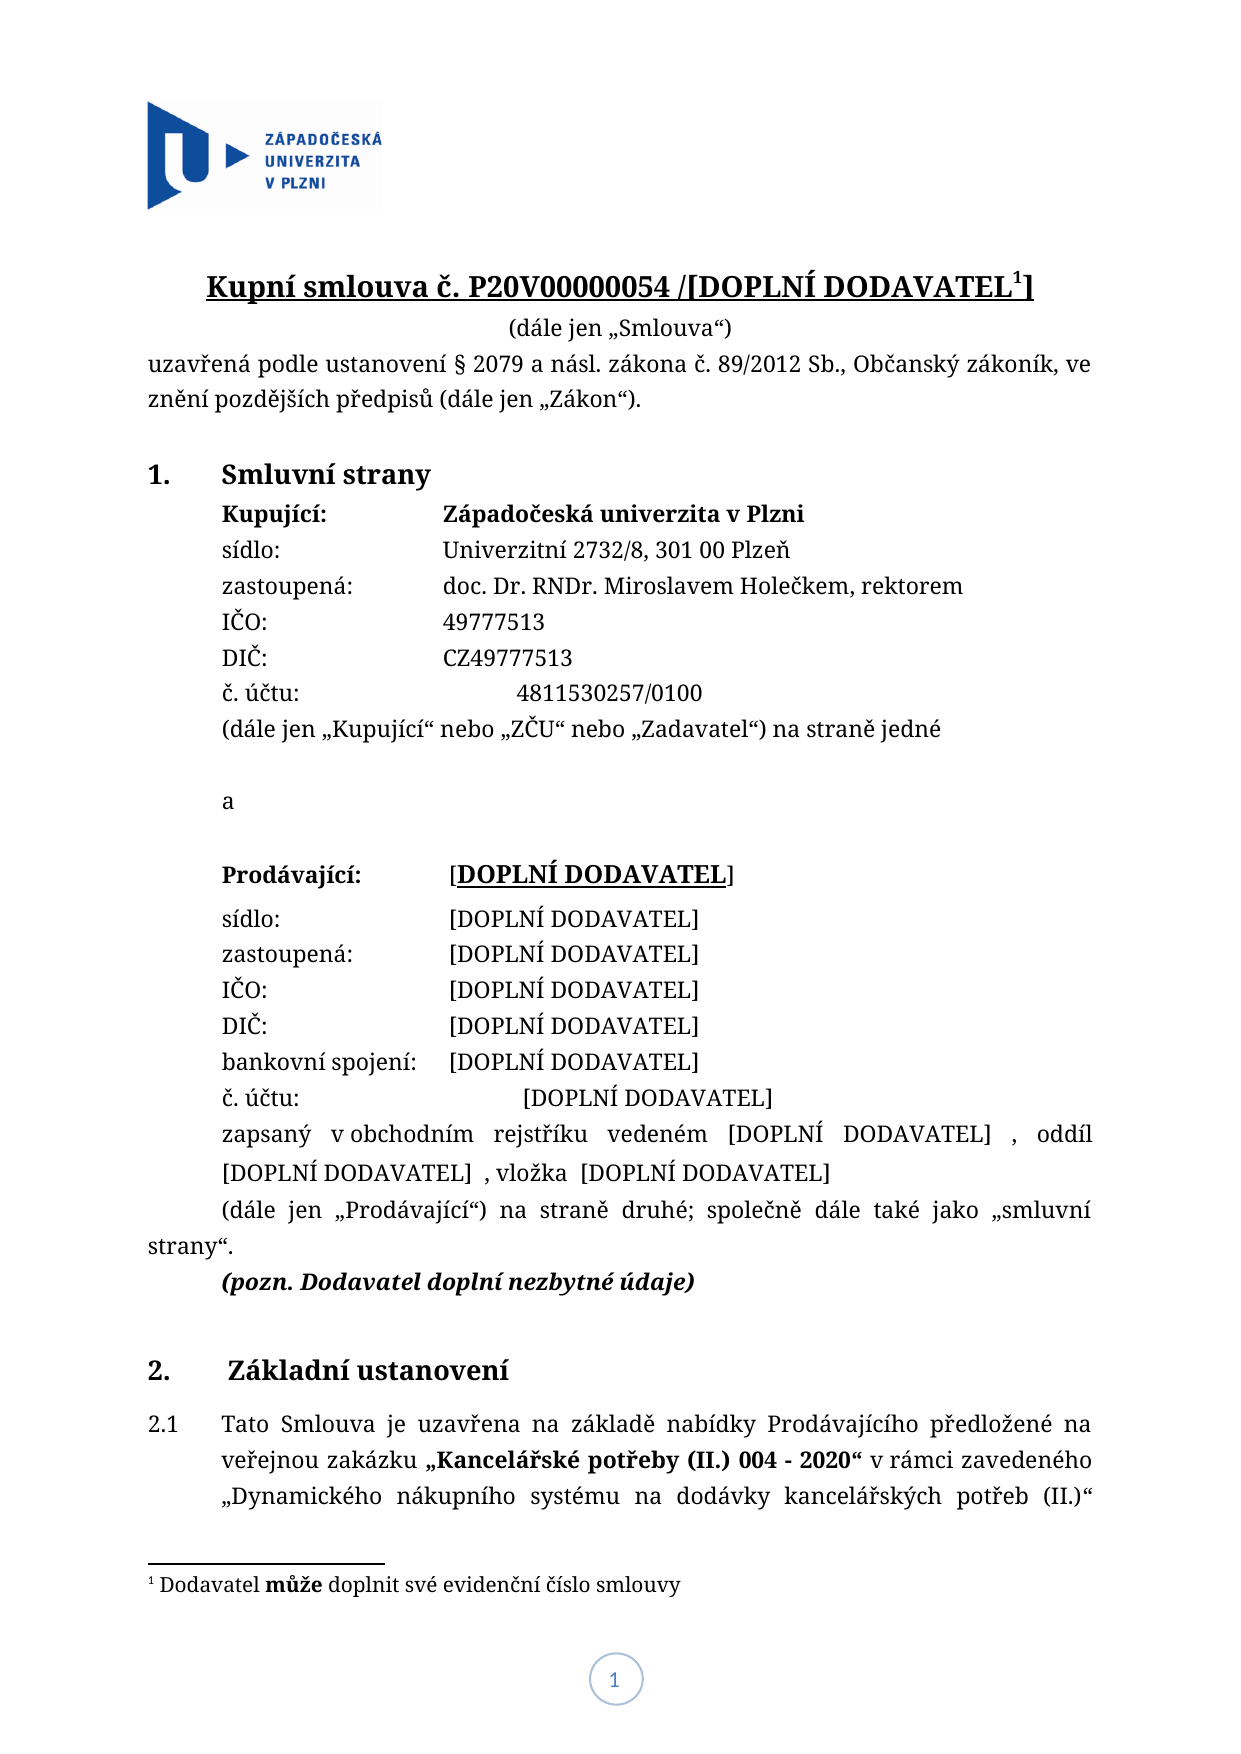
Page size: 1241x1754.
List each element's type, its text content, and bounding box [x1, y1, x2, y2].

text zapsaný v obchodním rejstříku vedeném [DOPLNÍ DODAVATEL] , oddíl [DOPLNÍ DODAVATEL] , vložka [DOPLNÍ DODAVATEL] [222, 1118, 1092, 1188]
text Kupující: Západočeská univerzita v Plzni [222, 498, 1092, 529]
picture [147, 101, 382, 210]
text 2. Základní ustanovení [148, 1351, 1092, 1388]
text (pozn. Dodavatel doplní nezbytné údaje) [148, 1266, 1092, 1297]
text IČO: [DOPLNÍ DODAVATEL] [222, 974, 1092, 1006]
text bankovní spojení: [DOPLNÍ DODAVATEL] [148, 1046, 1092, 1077]
text č. účtu: [DOPLNÍ DODAVATEL] [222, 1082, 1092, 1113]
text zastoupená: [DOPLNÍ DODAVATEL] [222, 938, 1092, 970]
text (dále jen „Kupující“ nebo „ZČU“ nebo „Zadavatel“) na straně jedné [222, 713, 1092, 744]
text č. účtu: 4811530257/0100 [222, 677, 1092, 709]
text DIČ: [DOPLNÍ DODAVATEL] [222, 1010, 1092, 1042]
text (dále jen „Smlouva“) [148, 312, 1092, 343]
text sídlo: Univerzitní 2732/8, 301 00 Plzeň [222, 534, 1092, 565]
text IČO: 49777513 [222, 606, 1092, 637]
text (dále jen „Prodávající“) na straně druhé; společně dále také jako „smluvní strany“. [148, 1194, 1092, 1261]
text DIČ: CZ49777513 [222, 641, 1092, 673]
text uzavřená podle ustanovení § 2079 a násl. zákona č. 89/2012 Sb., Občanský zákoník, ve znění pozdějších předpisů (dále jen „Zákon“). [148, 347, 1092, 415]
text sídlo: [DOPLNÍ DODAVATEL] [222, 902, 1092, 934]
text zastoupená: doc. Dr. RNDr. Miroslavem Holečkem, rektorem [222, 569, 1092, 601]
text 1. Smluvní strany [148, 455, 1092, 492]
text a [222, 785, 1092, 816]
text Prodávající: [DOPLNÍ DODAVATEL] [148, 857, 1092, 891]
text Kupní smlouva č. P20V00000054 /[DOPLNÍ DODAVATEL] [148, 266, 1092, 306]
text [148, 1408, 1092, 1512]
